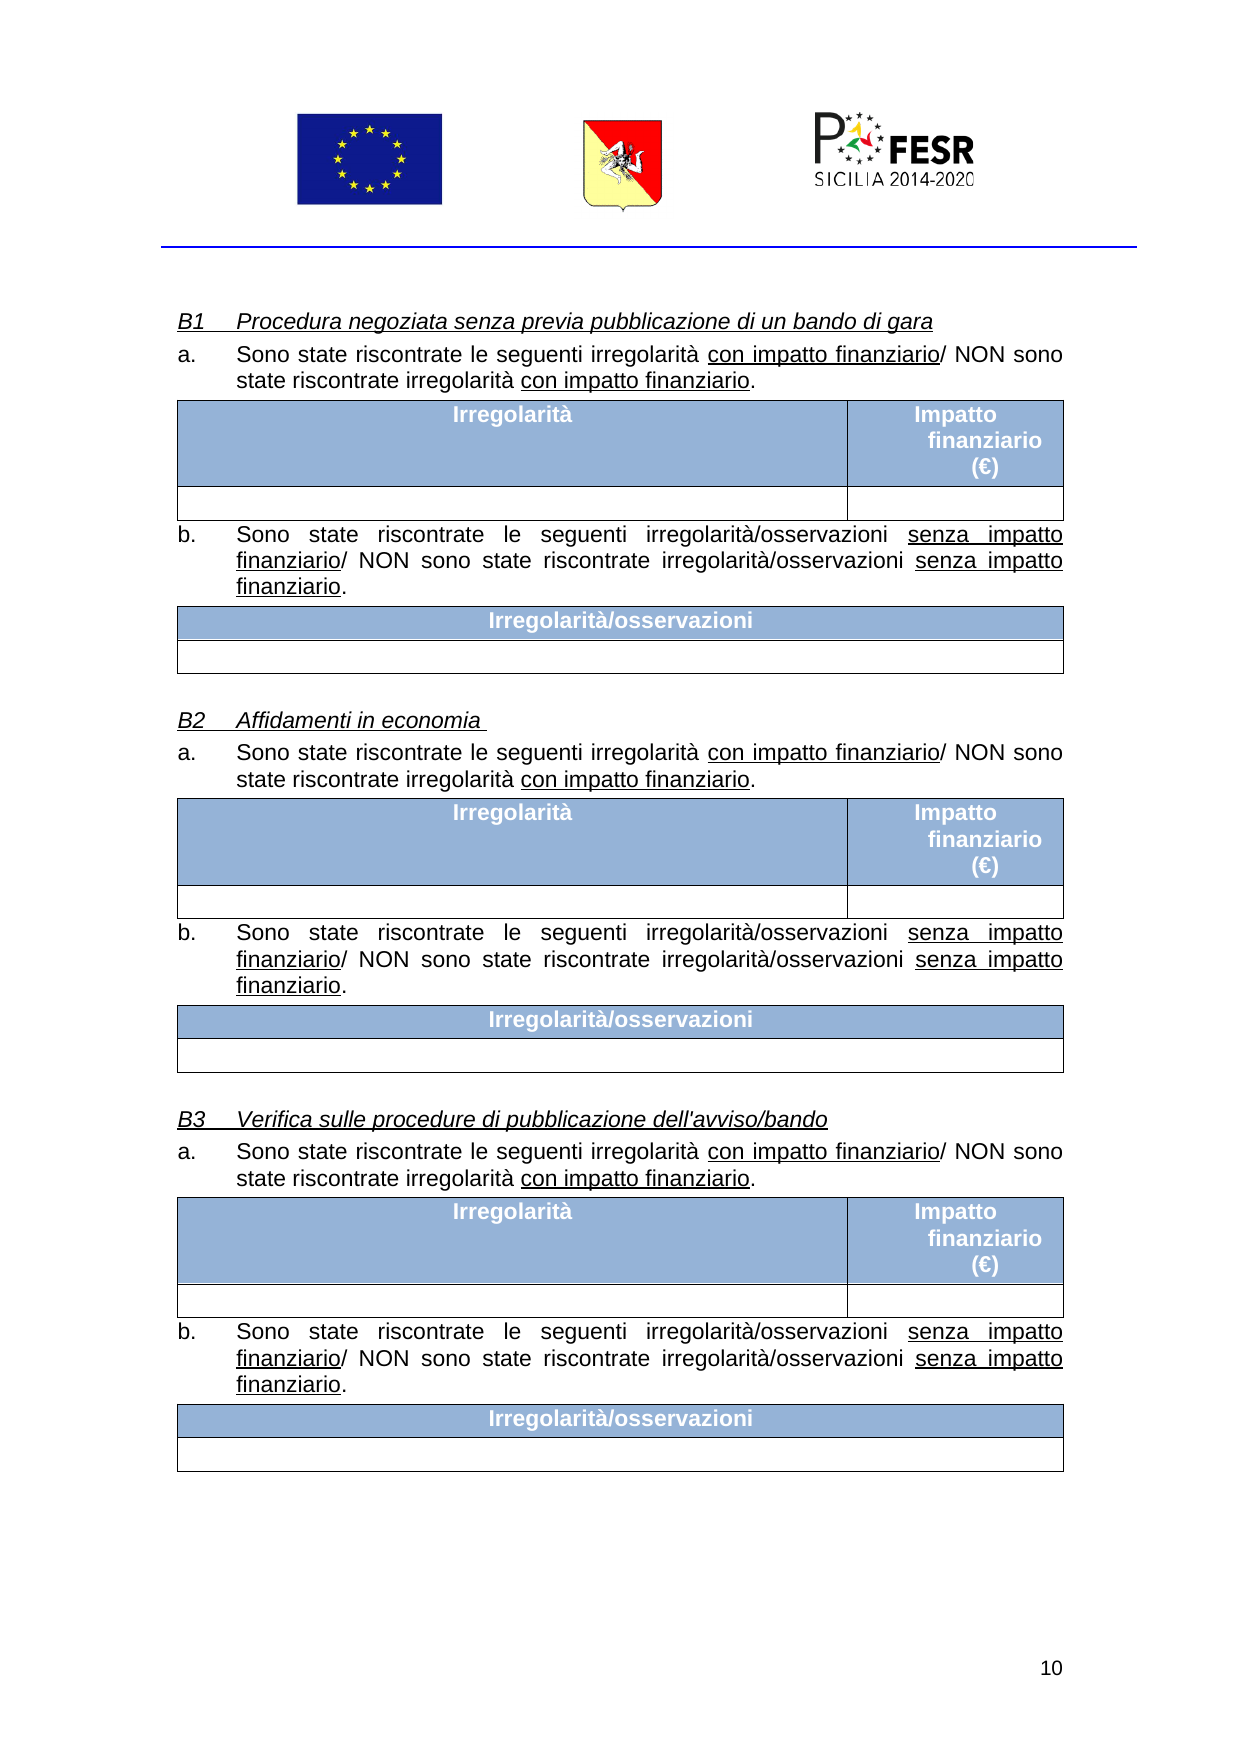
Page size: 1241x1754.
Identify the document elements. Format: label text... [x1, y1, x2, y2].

text B1 Procedura negoziata senza previa pubblicazione di un bando di gara [177, 308, 1063, 334]
table_cell [178, 886, 847, 918]
table_header Irregolarità [178, 401, 847, 486]
table_header Irregolarità/osservazioni [178, 1006, 1063, 1038]
picture [574, 112, 674, 219]
table_cell [178, 1039, 1063, 1072]
table_cell [848, 1285, 1063, 1317]
table_header Impatto finanziario (€) [848, 799, 1063, 885]
table_cell [178, 487, 847, 519]
text B2 Affidamenti in economia [177, 707, 1063, 733]
table_header Impatto finanziario (€) [848, 401, 1063, 486]
table_cell [178, 1438, 1063, 1471]
list Sono state riscontrate le seguenti irregolarità con impatto finanziario/ NON sono state riscontrate irregolarità con impatto finanziario. [177, 341, 1063, 393]
table_header Irregolarità [178, 799, 847, 885]
text B3 Verifica sulle procedure di pubblicazione dell'avviso/bando [177, 1106, 1063, 1132]
table_cell [848, 886, 1063, 918]
table_header Impatto finanziario (€) [848, 1198, 1063, 1283]
list Sono state riscontrate le seguenti irregolarità con impatto finanziario/ NON sono state riscontrate irregolarità con impatto finanziario. [177, 1138, 1063, 1191]
table_cell [178, 641, 1063, 673]
table_header Irregolarità [178, 1198, 847, 1283]
picture [294, 112, 445, 207]
table_cell [848, 487, 1063, 519]
list Sono state riscontrate le seguenti irregolarità con impatto finanziario/ NON sono state riscontrate irregolarità con impatto finanziario. [177, 739, 1063, 792]
table_header Irregolarità/osservazioni [178, 607, 1063, 639]
table_cell [178, 1285, 847, 1317]
table_header Irregolarità/osservazioni [178, 1405, 1063, 1437]
picture [815, 112, 974, 186]
